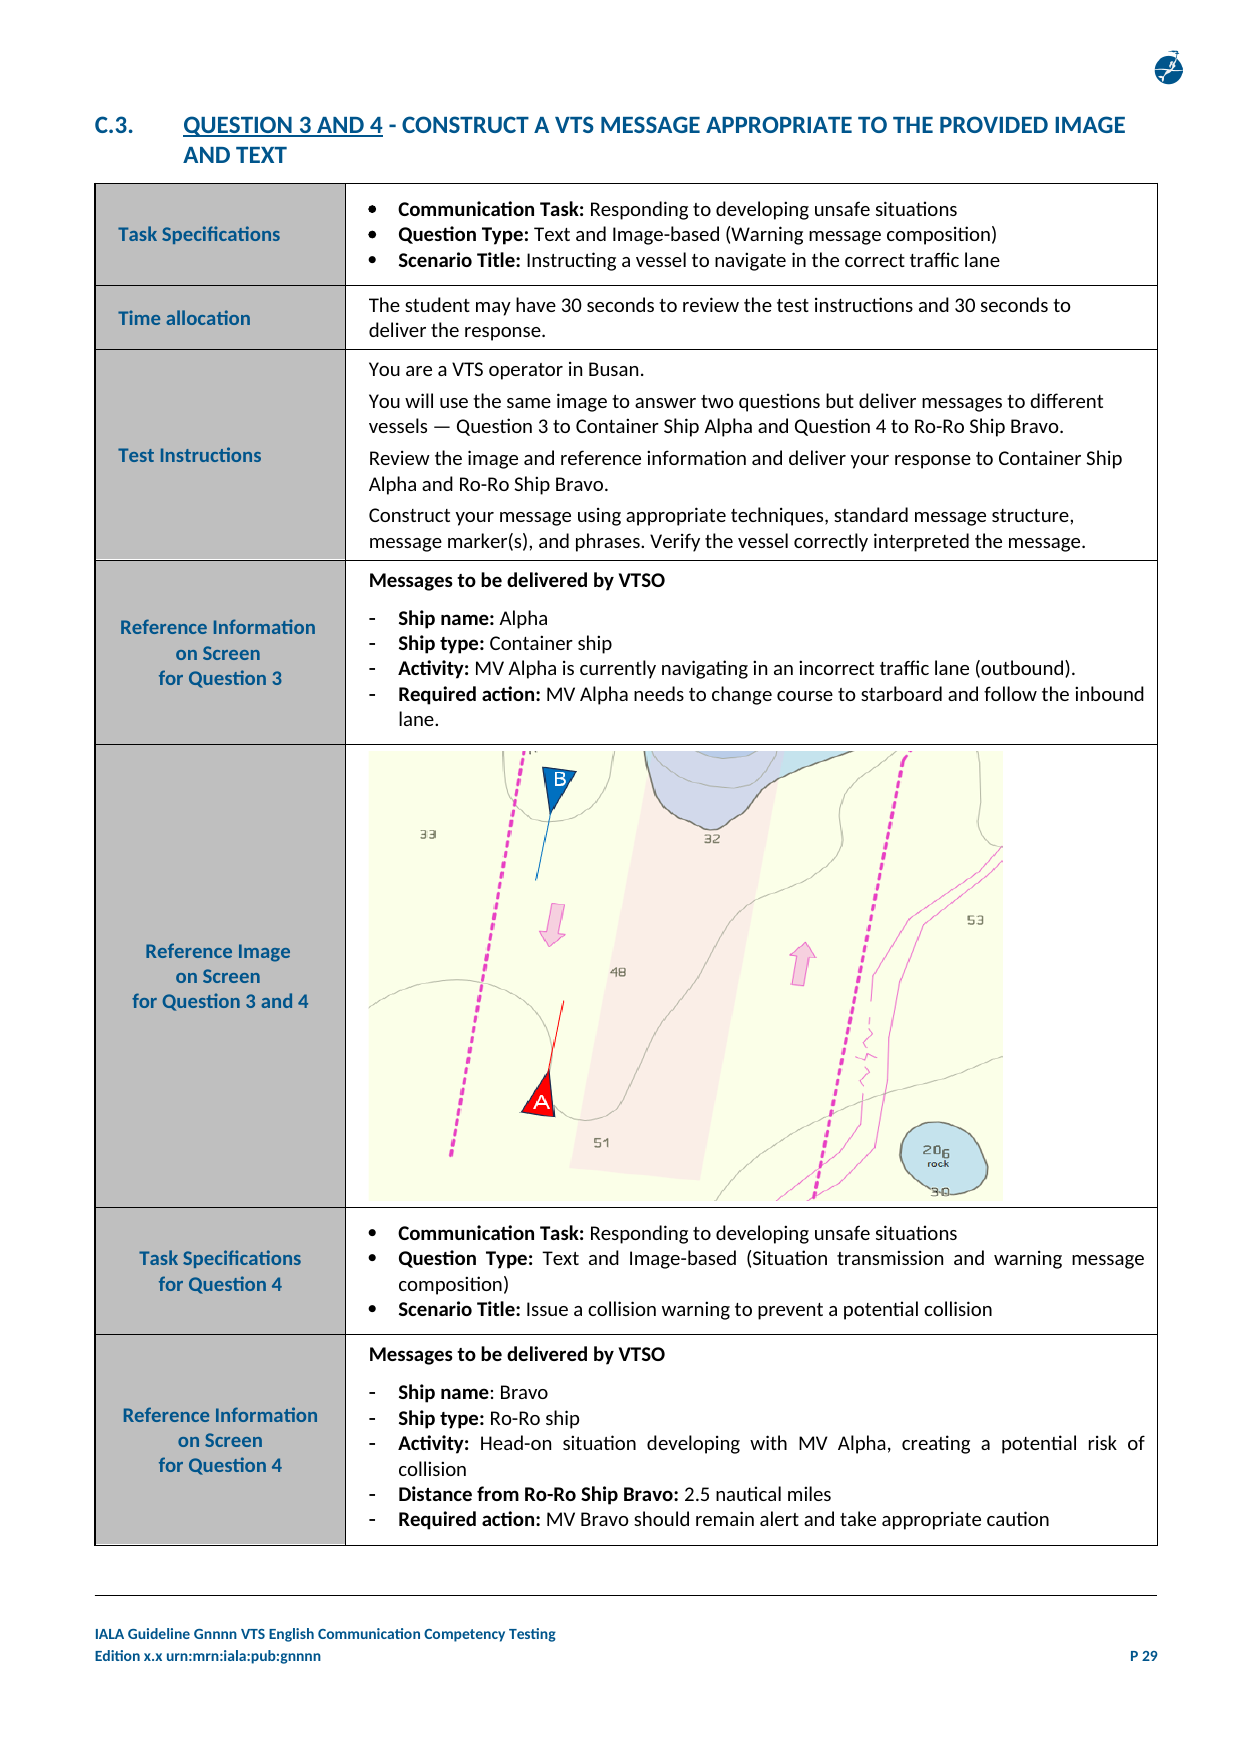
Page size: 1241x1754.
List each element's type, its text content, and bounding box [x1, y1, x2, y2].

table_cell You are a VTS operator in Busan. You will use the same image to answer two questions but deliver messages to different vessels — Question 3 to Container Ship Alpha and Question 4 to Ro-Ro Ship Bravo. Review the image and reference information and deliver your response to Container Ship Alpha and Ro-Ro Ship Bravo. Construct your message using appropriate techniques, standard message structure, message marker(s), and phrases. Verify the vessel correctly interpreted the message. [346, 350, 1157, 559]
table_cell [346, 745, 1157, 1207]
table_cell Reference Image on Screen for Question 3 and 4 [96, 745, 345, 1207]
picture [368, 751, 1003, 1201]
table_cell Time allocation [96, 286, 345, 349]
table_cell Communication Task: Responding to developing unsafe situations Question Type: Text and Image-based (Situation transmission and warning message composition) Scenario Title: Issue a collision warning to prevent a potential collision [346, 1208, 1157, 1334]
table_cell Test Instructions [96, 350, 345, 559]
table_header Task Specifications [96, 184, 345, 285]
table_cell Task Specifications for Question 4 [96, 1208, 345, 1334]
table_cell Messages to be delivered by VTSO Ship name: Alpha Ship type: Container ship Activity: MV Alpha is currently navigating in an incorrect traffic lane (outbound). Required action: MV Alpha needs to change course to starboard and follow the inbound lane. [346, 561, 1157, 744]
table_cell Reference Information on Screen for Question 3 [96, 561, 345, 744]
table_header Communication Task: Responding to developing unsafe situations Question Type: Text and Image-based (Warning message composition) Scenario Title: Instructing a vessel to navigate in the correct traffic lane [346, 184, 1157, 285]
picture [1123, 0, 1241, 119]
text Question 3 and 4 - Construct a VTS message appropriate to the provided image and text [94, 109, 1157, 170]
table_cell Messages to be delivered by VTSO Ship name: Bravo Ship type: Ro-Ro ship Activity: Head-on situation developing with MV Alpha, creating a potential risk of collision Distance from Ro-Ro Ship Bravo: 2.5 nautical miles Required action: MV Bravo should remain alert and take appropriate caution [346, 1335, 1157, 1544]
table_cell Reference Information on Screen for Question 4 [96, 1335, 345, 1544]
table_cell The student may have 30 seconds to review the test instructions and 30 seconds to deliver the response. [346, 286, 1157, 349]
